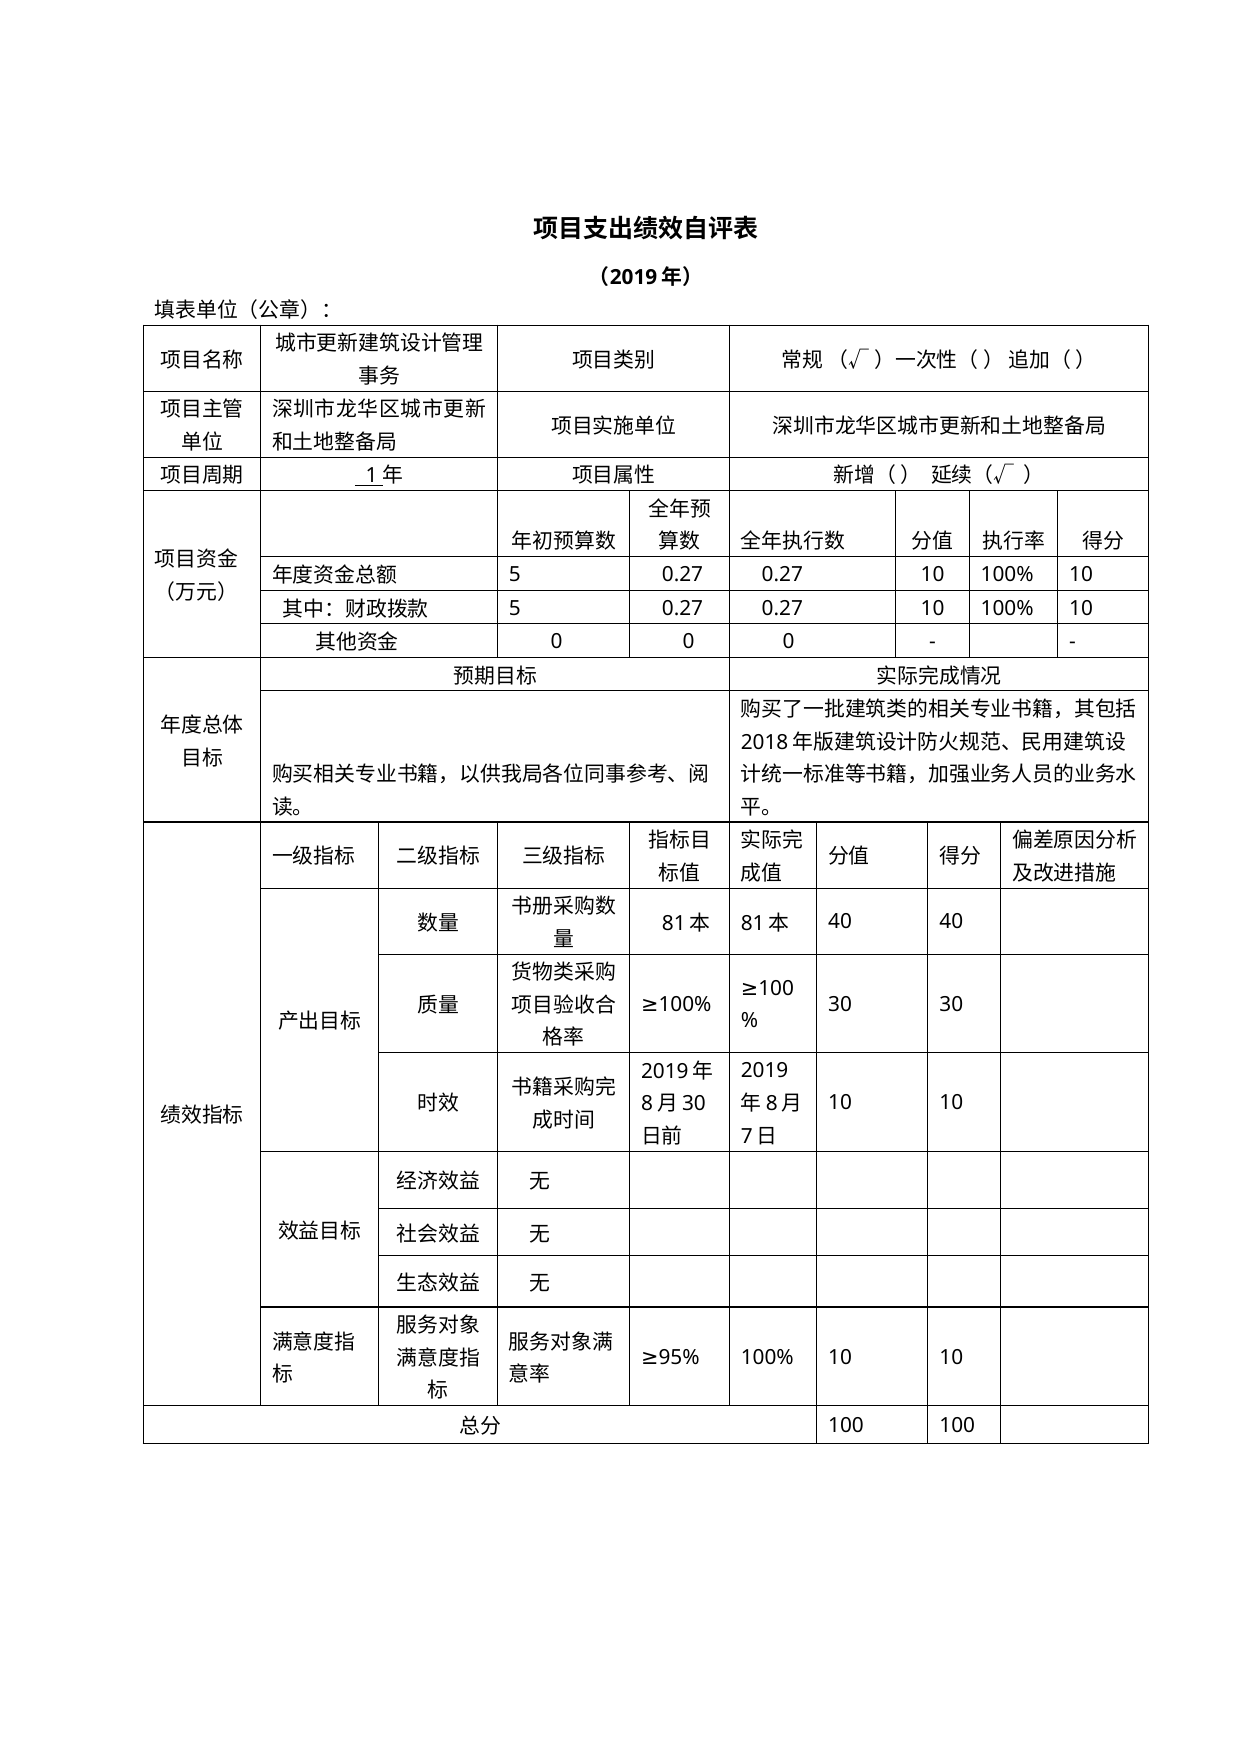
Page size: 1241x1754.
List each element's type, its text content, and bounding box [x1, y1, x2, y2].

table_cell 5 [498, 557, 629, 590]
table_cell 0 [498, 624, 629, 657]
table_cell 预期目标 [261, 658, 729, 690]
table_cell [928, 1209, 1000, 1255]
table_cell 81本 [630, 889, 729, 953]
table_cell 81本 [730, 889, 816, 953]
table_cell 时效 [379, 1053, 497, 1151]
table_cell 项目类别 [498, 326, 729, 391]
table_cell [817, 1152, 927, 1208]
table_cell 0.27 [630, 591, 729, 623]
table_cell 产出目标 [261, 889, 378, 1151]
table_cell 项目周期 [144, 458, 260, 490]
table_cell 30 [928, 955, 1000, 1052]
table_cell 新增（ ） 延续（√ ） [730, 458, 1148, 490]
table_cell ≥95% [630, 1308, 729, 1405]
table_cell 购买了一批建筑类的相关专业书籍，其包括2018年版建筑设计防火规范、民用建筑设计统一标准等书籍，加强业务人员的业务水平。 [730, 691, 1148, 821]
table_cell 货物类采购项目验收合格率 [498, 955, 629, 1052]
table_cell 购买相关专业书籍，以供我局各位同事参考、阅读。 [261, 691, 729, 821]
table_cell 城市更新建筑设计管理事务 [261, 326, 497, 391]
table_cell 书册采购数量 [498, 889, 629, 953]
table_cell [1001, 955, 1148, 1052]
table_cell 10 [896, 591, 969, 623]
table_cell 分值 [896, 491, 969, 556]
table_cell 项目名称 [144, 326, 260, 391]
table_cell 总分 [144, 1406, 816, 1442]
table_cell [730, 1152, 816, 1208]
table_cell [630, 1209, 729, 1255]
table_cell 分值 [817, 823, 927, 887]
table_cell 服务对象满意度指标 [379, 1308, 497, 1405]
table_cell [1001, 1209, 1148, 1255]
table_cell ≥100% [730, 955, 816, 1052]
table_cell 10 [896, 557, 969, 590]
table_cell 0 [730, 624, 895, 657]
table_cell 项目实施单位 [498, 392, 729, 457]
table_cell 得分 [1058, 491, 1148, 556]
table_cell 年初预算数 [498, 491, 629, 556]
table_cell 得分 [928, 823, 1000, 887]
table_cell ≥100% [630, 955, 729, 1052]
table_cell 项目主管单位 [144, 392, 260, 457]
table_cell 实际完成值 [730, 823, 816, 887]
table_cell 深圳市龙华区城市更新和土地整备局 [730, 392, 1148, 457]
table_cell [928, 1152, 1000, 1208]
table_cell 二级指标 [379, 823, 497, 887]
table_cell 其中：财政拨款 [261, 591, 497, 623]
table_cell 年度总体目标 [144, 658, 260, 821]
table_cell - [896, 624, 969, 657]
table_cell 全年执行数 [730, 491, 895, 556]
table_cell 其他资金 [261, 624, 497, 657]
table_cell [817, 1209, 927, 1255]
table_cell 一级指标 [261, 823, 378, 887]
table_cell 无 [498, 1152, 629, 1208]
table_cell 40 [817, 889, 927, 953]
table_cell 指标目标值 [630, 823, 729, 887]
table_cell 书籍采购完成时间 [498, 1053, 629, 1151]
table_cell 全年预算数 [630, 491, 729, 556]
table_cell [1001, 1053, 1148, 1151]
table_cell [630, 1256, 729, 1306]
table_cell 0.27 [730, 591, 895, 623]
table_cell 100% [730, 1308, 816, 1405]
table_cell 满意度指标 [261, 1308, 378, 1405]
table_cell 年度资金总额 [261, 557, 497, 590]
table_cell 100% [970, 557, 1057, 590]
table_cell 100 [817, 1406, 927, 1442]
table_cell 执行率 [970, 491, 1057, 556]
table_cell 5 [498, 591, 629, 623]
table_cell 2019年8月30日前 [630, 1053, 729, 1151]
table_cell 0.27 [730, 557, 895, 590]
table_cell 0.27 [630, 557, 729, 590]
table_cell [1001, 1152, 1148, 1208]
table_cell 30 [817, 955, 927, 1052]
table_cell 偏差原因分析及改进措施 [1001, 823, 1148, 887]
table_cell 常规 （√ ）一次性（ ） 追加（ ） [730, 326, 1148, 391]
table_cell [730, 1209, 816, 1255]
table_cell 三级指标 [498, 823, 629, 887]
table_cell - [1058, 624, 1148, 657]
table_cell 生态效益 [379, 1256, 497, 1306]
table_cell 经济效益 [379, 1152, 497, 1208]
table_cell 绩效指标 [144, 823, 260, 1405]
table_cell [1001, 1308, 1148, 1405]
table_cell [817, 1256, 927, 1306]
table_cell [1001, 1256, 1148, 1306]
table_cell [730, 1256, 816, 1306]
table_cell 0 [630, 624, 729, 657]
table_cell 10 [817, 1053, 927, 1151]
table_cell 10 [1058, 557, 1148, 590]
table_cell 服务对象满意率 [498, 1308, 629, 1405]
table_cell [1001, 889, 1148, 953]
table_cell 10 [817, 1308, 927, 1405]
table_cell [1001, 1406, 1148, 1442]
table_cell 效益目标 [261, 1152, 378, 1306]
table_header 项目支出绩效自评表 （2019年） 填表单位（公章）： [143, 195, 1148, 324]
table_cell 10 [928, 1053, 1000, 1151]
table_cell 40 [928, 889, 1000, 953]
table_cell 2019年8月7日 [730, 1053, 816, 1151]
table_cell 10 [1058, 591, 1148, 623]
table_cell 数量 [379, 889, 497, 953]
table_cell 100 [928, 1406, 1000, 1442]
table_cell 无 [498, 1256, 629, 1306]
table_cell 项目属性 [498, 458, 729, 490]
table_cell 质量 [379, 955, 497, 1052]
table_cell 无 [498, 1209, 629, 1255]
table_cell 10 [928, 1308, 1000, 1405]
table_cell 深圳市龙华区城市更新和土地整备局 [261, 392, 497, 457]
table_cell 1 年 [261, 458, 497, 490]
table_cell 项目资金（万元） [144, 491, 260, 657]
table_cell [928, 1256, 1000, 1306]
table_cell [630, 1152, 729, 1208]
table_cell 实际完成情况 [730, 658, 1148, 690]
table_cell [970, 624, 1057, 657]
table_cell [261, 491, 497, 556]
table_cell 100% [970, 591, 1057, 623]
table_cell 社会效益 [379, 1209, 497, 1255]
